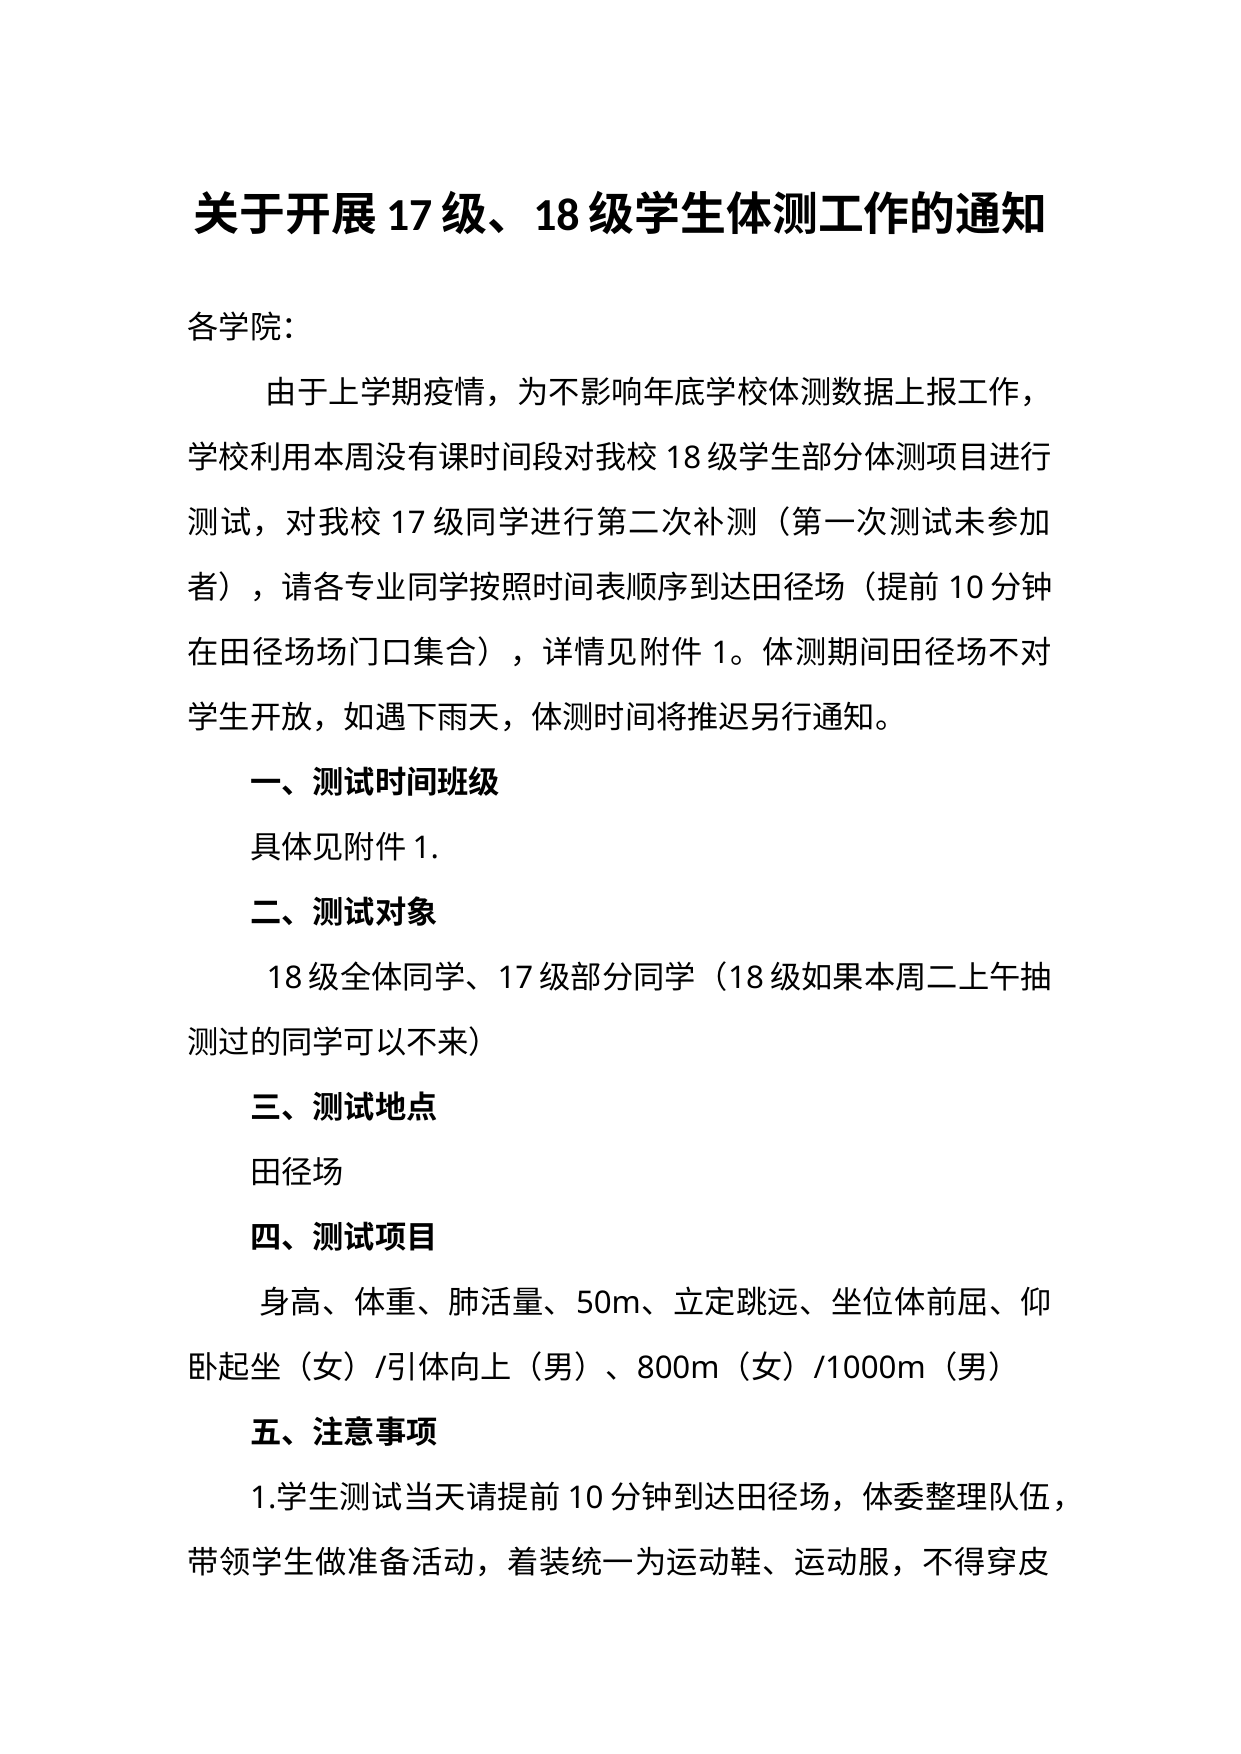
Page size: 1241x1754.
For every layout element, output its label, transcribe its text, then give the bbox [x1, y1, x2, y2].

text 田径场 [187, 1137, 1053, 1202]
text 各学院： [187, 292, 1053, 357]
text 关于开展17级、18级学生体测工作的通知 [187, 162, 1053, 259]
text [187, 1462, 1053, 1592]
text 18级全体同学、17级部分同学（18级如果本周二上午抽测过的同学可以不来） [187, 942, 1053, 1072]
text 身高、体重、肺活量、50m、立定跳远、坐位体前屈、仰卧起坐（女）/引体向上（男）、800m（女）/1000m（男） [187, 1267, 1053, 1397]
text 三、测试地点 [187, 1072, 1053, 1137]
text 由于上学期疫情，为不影响年底学校体测数据上报工作，学校利用本周没有课时间段对我校18级学生部分体测项目进行测试，对我校17级同学进行第二次补测（第一次测试未参加者），请各专业同学按照时间表顺序到达田径场（提前10分钟在田径场场门口集合），详情见附件1。体测期间田径场不对学生开放，如遇下雨天，体测时间将推迟另行通知。 [187, 357, 1053, 747]
text 二、测试对象 [187, 877, 1053, 942]
text 一、测试时间班级 [187, 747, 1053, 812]
text 具体见附件1. [187, 812, 1053, 877]
text 四、测试项目 [187, 1202, 1053, 1267]
text 五、注意事项 [187, 1397, 1053, 1462]
